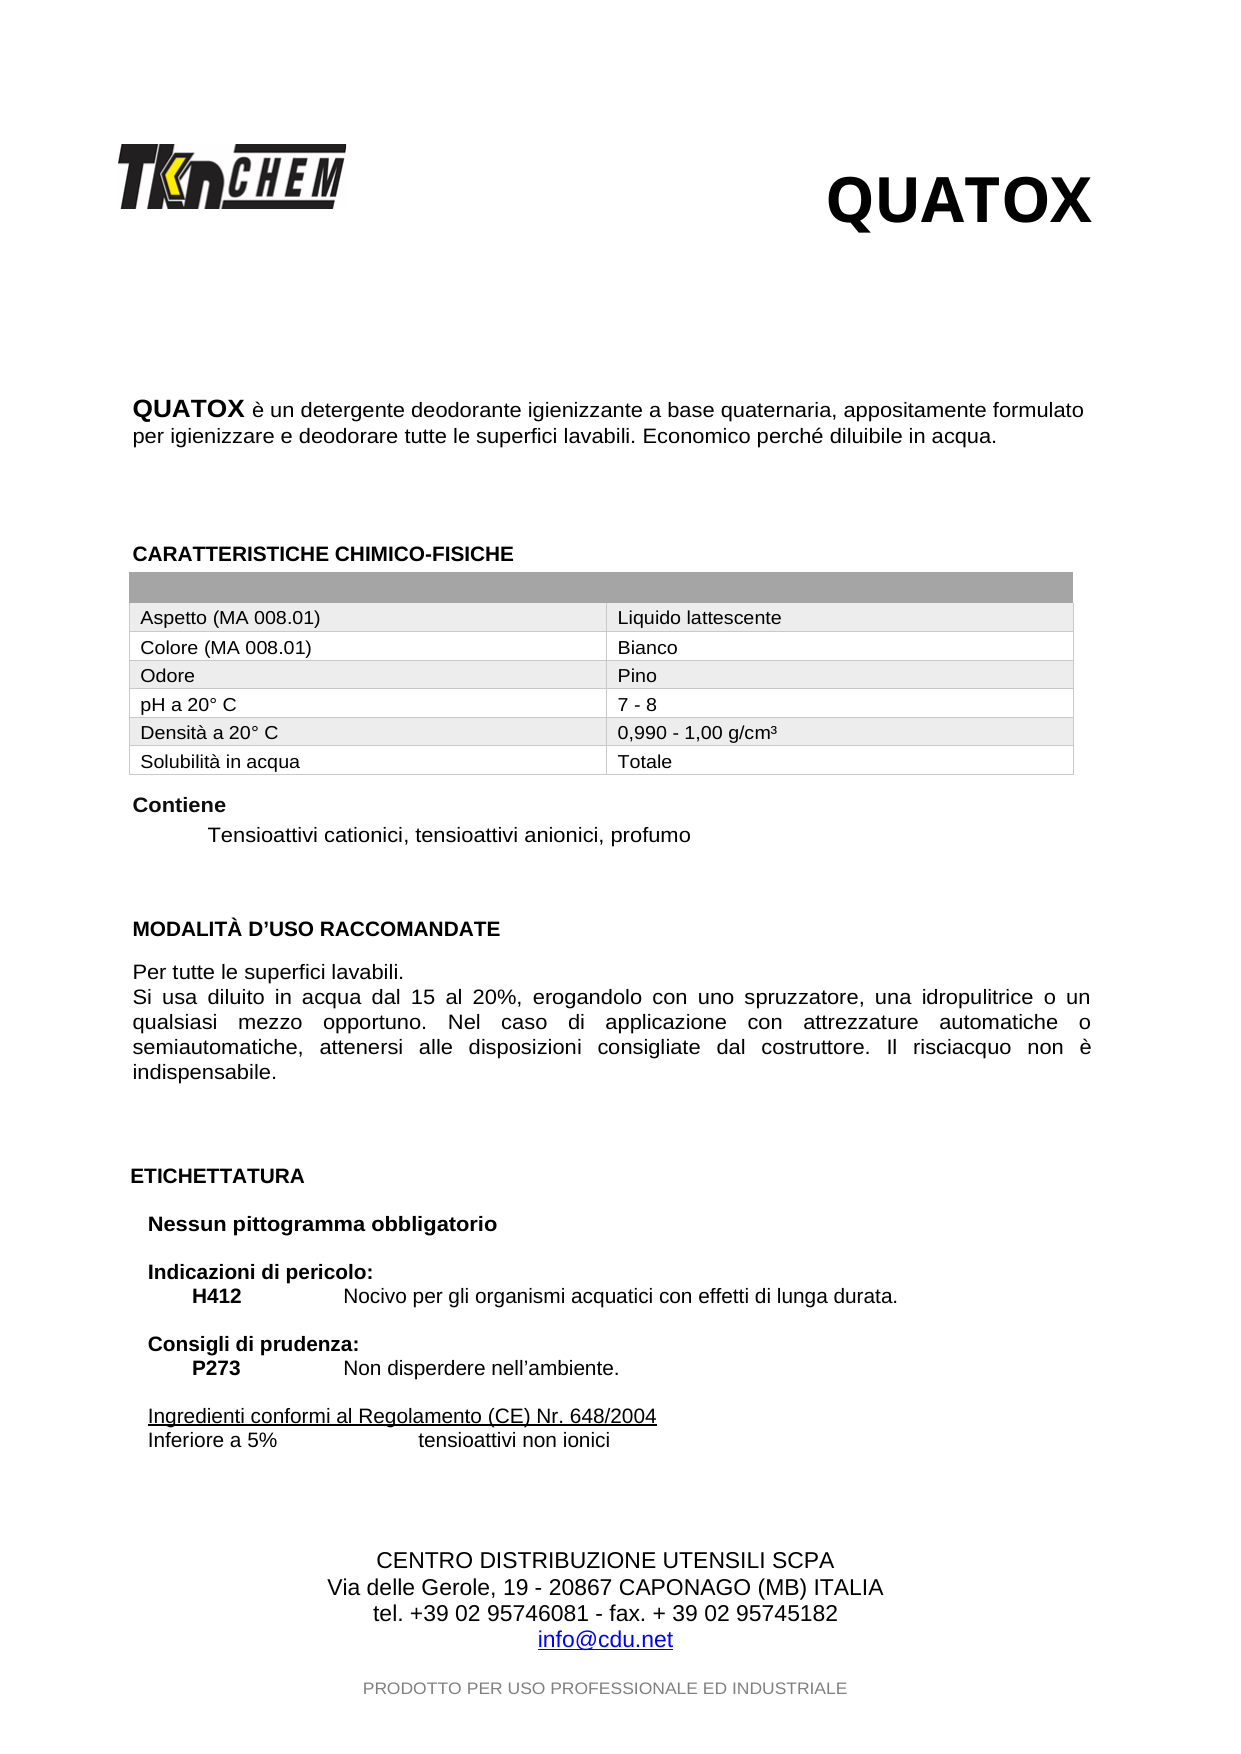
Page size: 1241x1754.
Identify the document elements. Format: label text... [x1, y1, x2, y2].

table_cell pH a 20° C [130, 689, 606, 717]
table_cell 7 - 8 [607, 689, 1073, 717]
table_cell Liquido lattescente [607, 603, 1073, 631]
table_cell Densità a 20° C [130, 718, 606, 745]
text ETICHETTATURA [130, 1164, 1092, 1188]
table_header [129, 572, 1073, 603]
text P273 Non disperdere nell’ambiente. [148, 1356, 1092, 1379]
text Inferiore a 5% tensioattivi non ionici [148, 1427, 1092, 1451]
text Contiene [132, 793, 1092, 817]
text Ingredienti conformi al Regolamento (CE) Nr. 648/2004 [148, 1403, 1092, 1427]
table_cell Aspetto (MA 008.01) [130, 603, 606, 631]
text Consigli di prudenza: [148, 1332, 1092, 1356]
table_cell Odore [130, 661, 606, 688]
picture [118, 144, 347, 209]
subtitle MODALITà D’USO RACCOMANDATE [132, 916, 1092, 940]
text QUATOX è un detergente deodorante igienizzante a base quaternaria, appositamente formulato per igienizzare e deodorare tutte le superfici lavabili. Economico perché diluibile in acqua. [132, 394, 1092, 448]
subtitle CARATTERISTICHE CHIMICO-FISICHE [132, 542, 1092, 566]
table_cell Pino [607, 661, 1073, 688]
text H412 Nocivo per gli organismi acquatici con effetti di lunga durata. [148, 1284, 1092, 1308]
text Tensioattivi cationici, tensioattivi anionici, profumo [207, 823, 1092, 847]
table_cell Solubilità in acqua [130, 746, 606, 774]
text Per tutte le superfici lavabili. [132, 960, 1092, 984]
table_cell Bianco [607, 632, 1073, 659]
text Nessun pittogramma obbligatorio [148, 1212, 1092, 1236]
text Indicazioni di pericolo: [148, 1260, 1092, 1284]
table_cell Colore (MA 008.01) [130, 632, 606, 659]
text Si usa diluito in acqua dal 15 al 20%, erogandolo con uno spruzzatore, una idropulitrice o un qualsiasi mezzo opportuno. Nel caso di applicazione con attrezzature automatiche o semiautomatiche, attenersi alle disposizioni consigliate dal costruttore. Il risciacquo non è indispensabile. [132, 985, 1092, 1084]
subtitle QUATOX [118, 155, 1092, 240]
table_cell 0,990 - 1,00 g/cm³ [607, 718, 1073, 745]
table_cell Totale [607, 746, 1073, 774]
